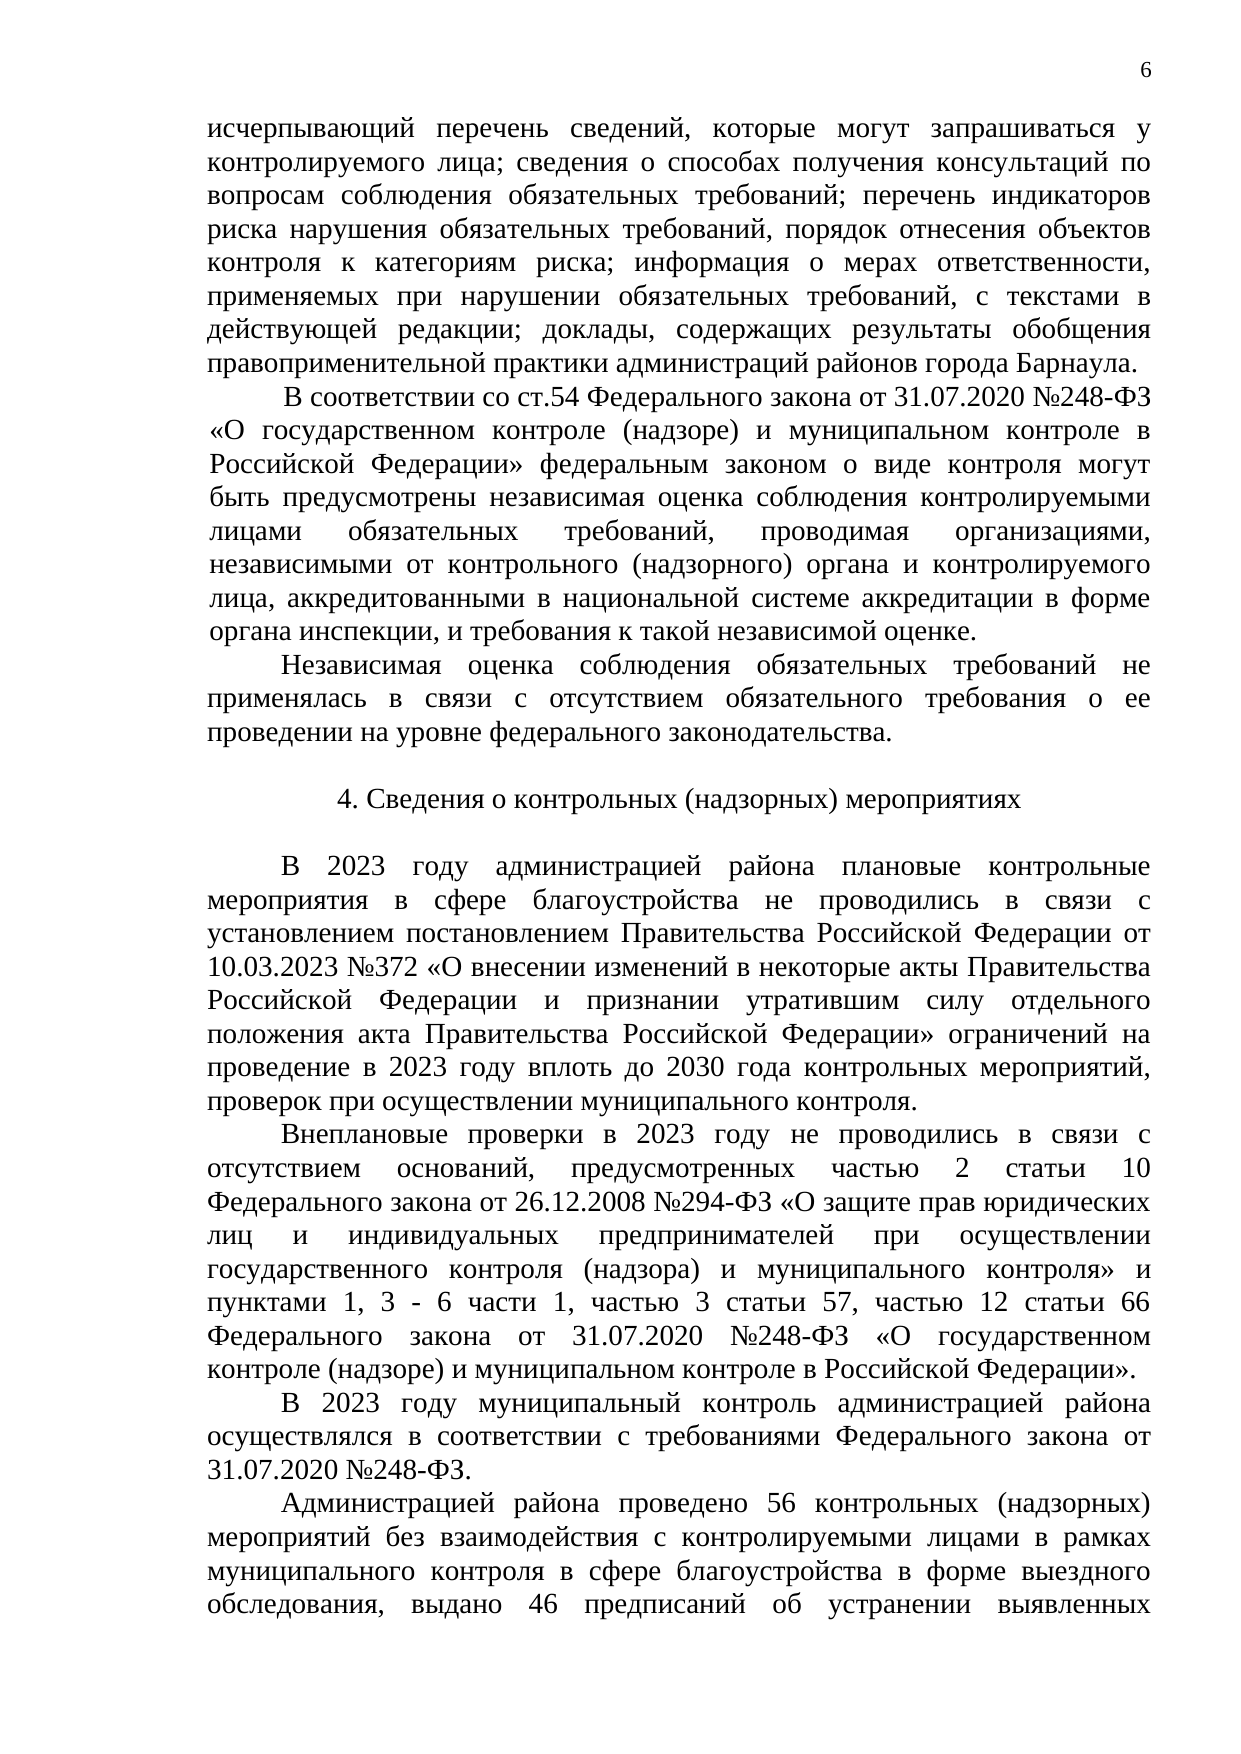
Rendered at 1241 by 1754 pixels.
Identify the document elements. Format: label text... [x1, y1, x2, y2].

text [207, 1486, 1152, 1620]
text Независимая оценка соблюдения обязательных требований не применялась в связи с отсутствием обязательного требования о ее проведении на уровне федерального законодательства. [207, 647, 1152, 748]
text В 2023 году муниципальный контроль администрацией района осуществлялся в соответствии с требованиями Федерального закона от 31.07.2020 №248-ФЗ. [207, 1385, 1152, 1486]
text В 2023 году администрацией района плановые контрольные мероприятия в сфере благоустройства не проводились в связи с установлением постановлением Правительства Российской Федерации от 10.03.2023 №372 «О внесении изменений в некоторые акты Правительства Российской Федерации и признании утратившим силу отдельного положения акта Правительства Российской Федерации» ограничений на проведение в 2023 году вплоть до 2030 года контрольных мероприятий, проверок при осуществлении муниципального контроля. [207, 848, 1152, 1117]
text В соответствии со ст.54 Федерального закона от 31.07.2020 №248-ФЗ «О государственном контроле (надзоре) и муниципальном контроле в Российской Федерации» федеральным законом о виде контроля могут быть предусмотрены независимая оценка соблюдения контролируемыми лицами обязательных требований, проводимая организациями, независимыми от контрольного (надзорного) органа и контролируемого лица, аккредитованными в национальной системе аккредитации в форме органа инспекции, и требования к такой независимой оценке. [209, 379, 1152, 647]
text 4. Сведения о контрольных (надзорных) мероприятиях [207, 781, 1152, 815]
text Внеплановые проверки в 2023 году не проводились в связи с отсутствием оснований, предусмотренных частью 2 статьи 10 Федерального закона от 26.12.2008 №294-ФЗ «О защите прав юридических лиц и индивидуальных предпринимателей при осуществлении государственного контроля (надзора) и муниципального контроля» и пунктами 1, 3 - 6 части 1, частью 3 статьи 57, частью 12 статьи 66 Федерального закона от 31.07.2020 №248-ФЗ «О государственном контроле (надзоре) и муниципальном контроле в Российской Федерации». [207, 1117, 1152, 1385]
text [207, 110, 1152, 379]
